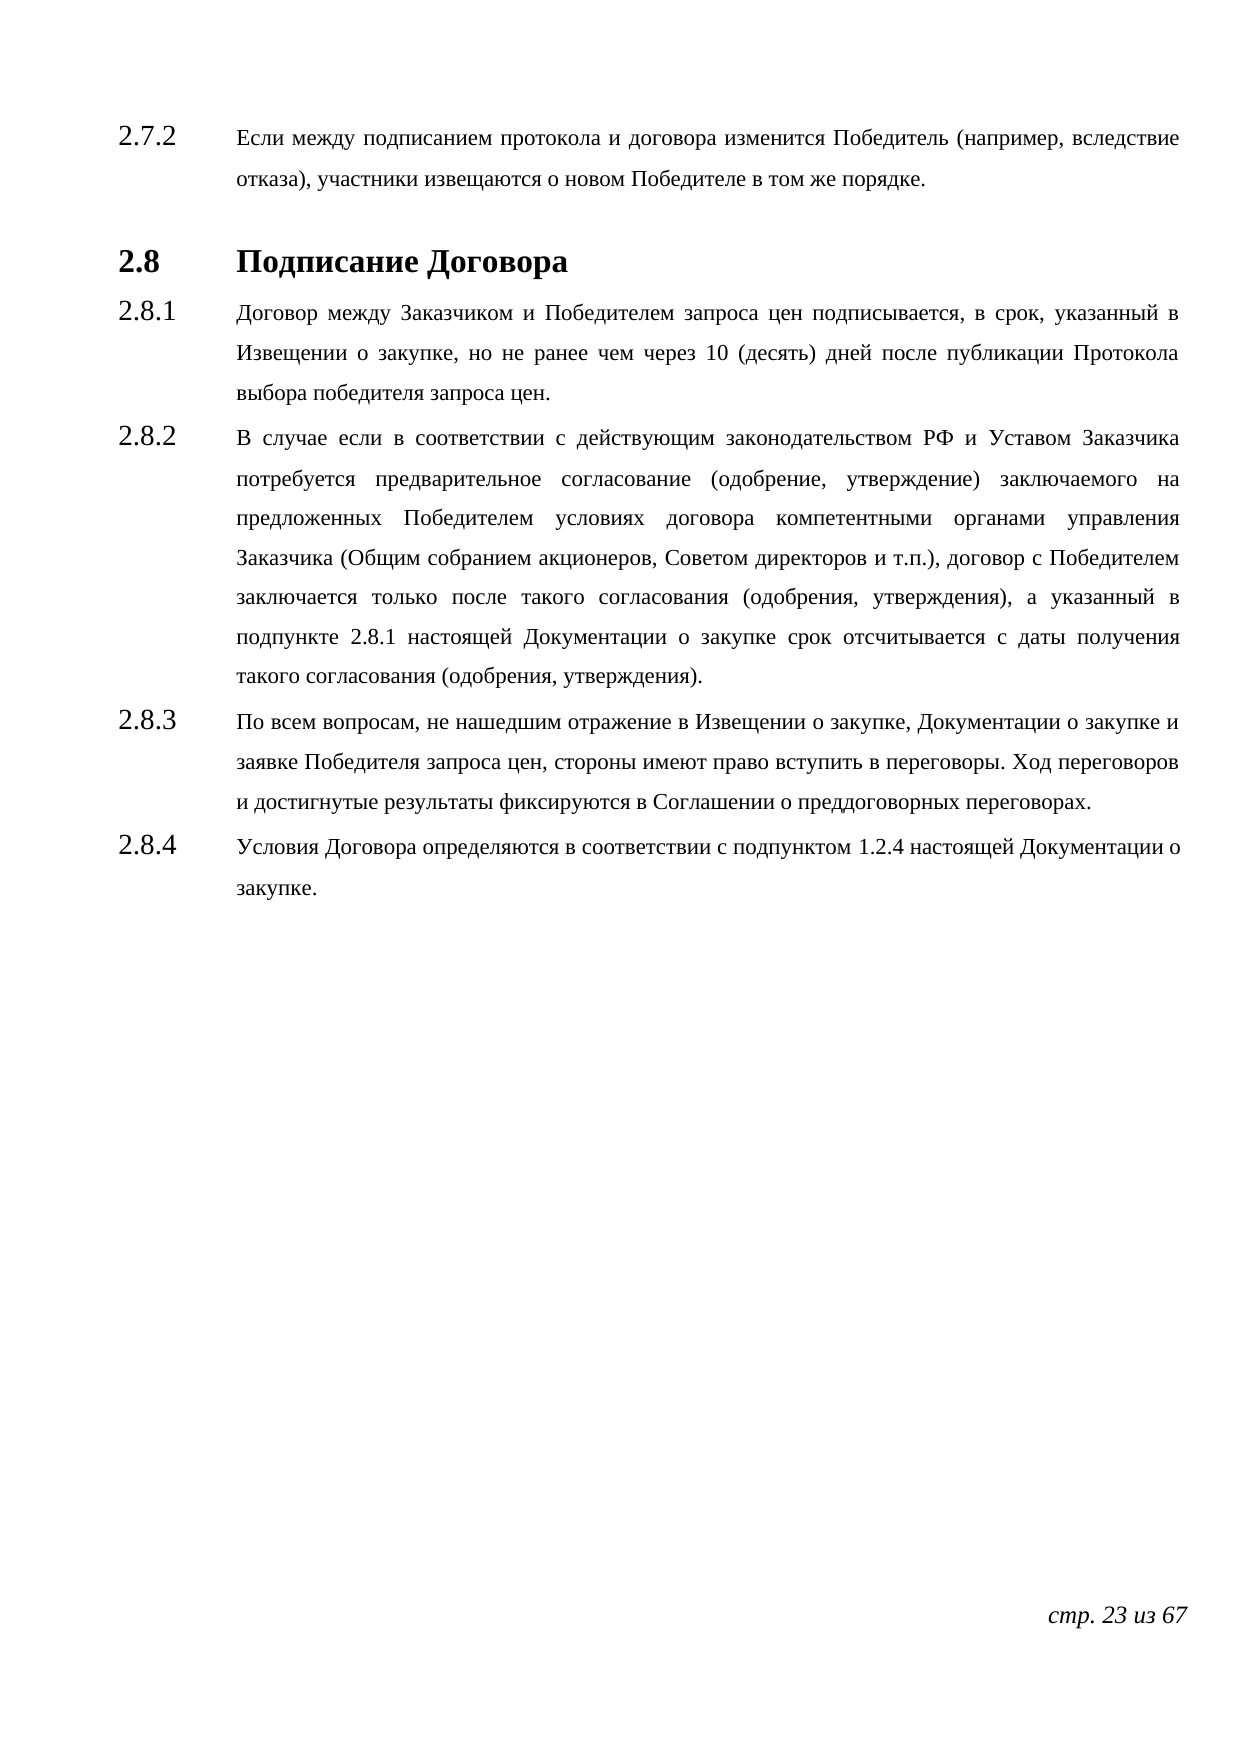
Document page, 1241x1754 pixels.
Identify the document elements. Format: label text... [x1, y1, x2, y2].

text По всем вопросам, не нашедшим отражение в Извещении о закупке, Документации о закупке и заявке Победителя запроса цен, стороны имеют право вступить в переговоры. Ход переговоров и достигнутые результаты фиксируются в Соглашении о преддоговорных переговорах. [118, 702, 1181, 814]
text Условия Договора определяются в соответствии с подпунктом 1.2.4 настоящей Документации о закупке. [118, 827, 1181, 900]
subtitle Подписание Договора [118, 242, 1181, 280]
text Договор между Заказчиком и Победителем запроса цен подписывается, в срок, указанный в Извещении о закупке, но не ранее чем через 10 (десять) дней после публикации Протокола выбора победителя запроса цен. [118, 293, 1181, 405]
text В случае если в соответствии с действующим законодательством РФ и Уставом Заказчика потребуется предварительное согласование (одобрение, утверждение) заключаемого на предложенных Победителем условиях договора компетентными органами управления Заказчика (Общим собранием акционеров, Советом директоров и т.п.), договор с Победителем заключается только после такого согласования (одобрения, утверждения), а указанный в подпункте 2.8.1 настоящей Документации о закупке срок отсчитывается с даты получения такого согласования (одобрения, утверждения). [118, 418, 1181, 689]
text Если между подписанием протокола и договора изменится Победитель (например, вследствие отказа), участники извещаются о новом Победителе в том же порядке. [118, 118, 1181, 191]
